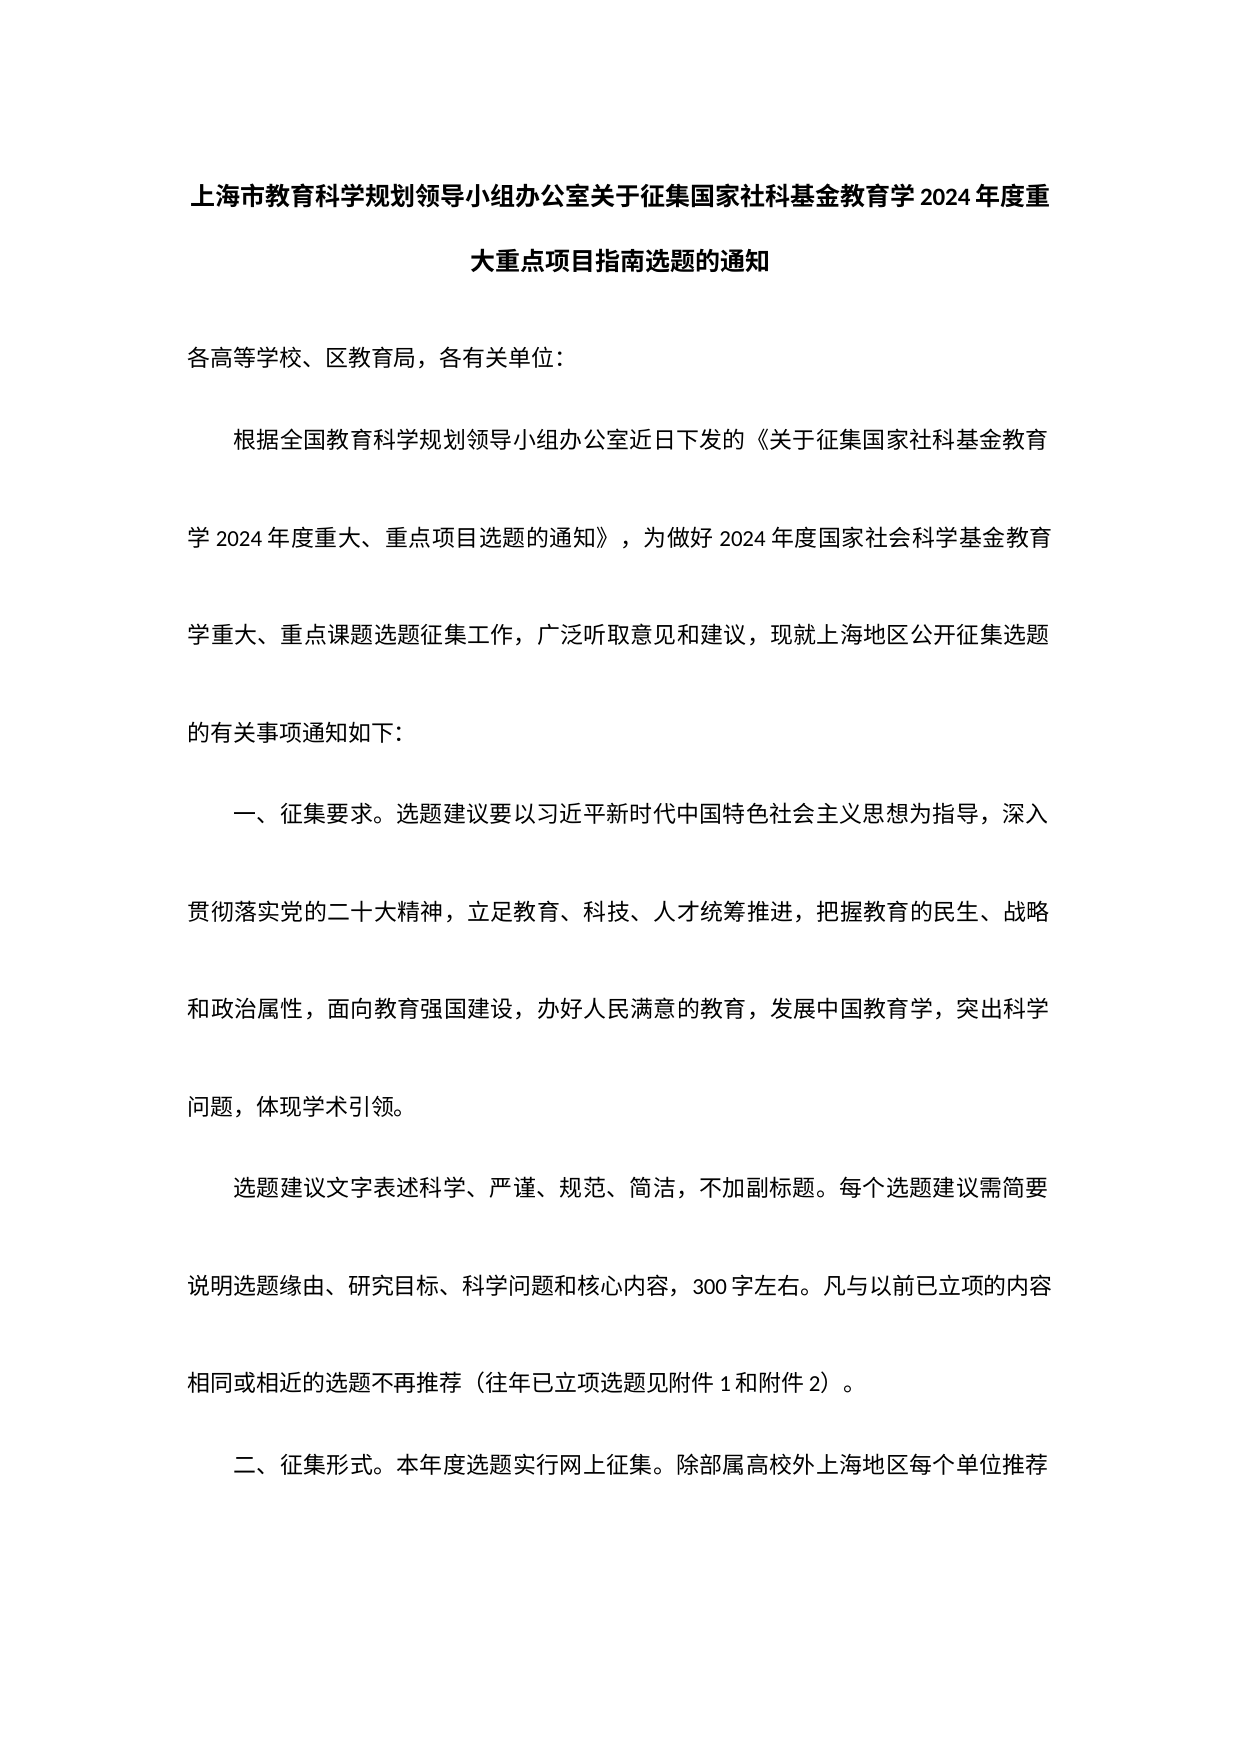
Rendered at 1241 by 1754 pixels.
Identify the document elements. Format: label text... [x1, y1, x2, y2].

text 选题建议文字表述科学、严谨、规范、简洁，不加副标题。每个选题建议需简要说明选题缘由、研究目标、科学问题和核心内容，300字左右。凡与以前已立项的内容相同或相近的选题不再推荐（往年已立项选题见附件1和附件2）。 [187, 1154, 1053, 1414]
text 各高等学校、区教育局，各有关单位： [187, 324, 1053, 389]
text 根据全国教育科学规划领导小组办公室近日下发的《关于征集国家社科基金教育学2024年度重大、重点项目选题的通知》，为做好2024年度国家社会科学基金教育学重大、重点课题选题征集工作，广泛听取意见和建议，现就上海地区公开征集选题的有关事项通知如下： [187, 406, 1053, 763]
text 上海市教育科学规划领导小组办公室关于征集国家社科基金教育学2024年度重大重点项目指南选题的通知 [187, 162, 1053, 292]
text 一、征集要求。选题建议要以习近平新时代中国特色社会主义思想为指导，深入贯彻落实党的二十大精神，立足教育、科技、人才统筹推进，把握教育的民生、战略和政治属性，面向教育强国建设，办好人民满意的教育，发展中国教育学，突出科学问题，体现学术引领。 [187, 780, 1053, 1138]
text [187, 1431, 1053, 1496]
